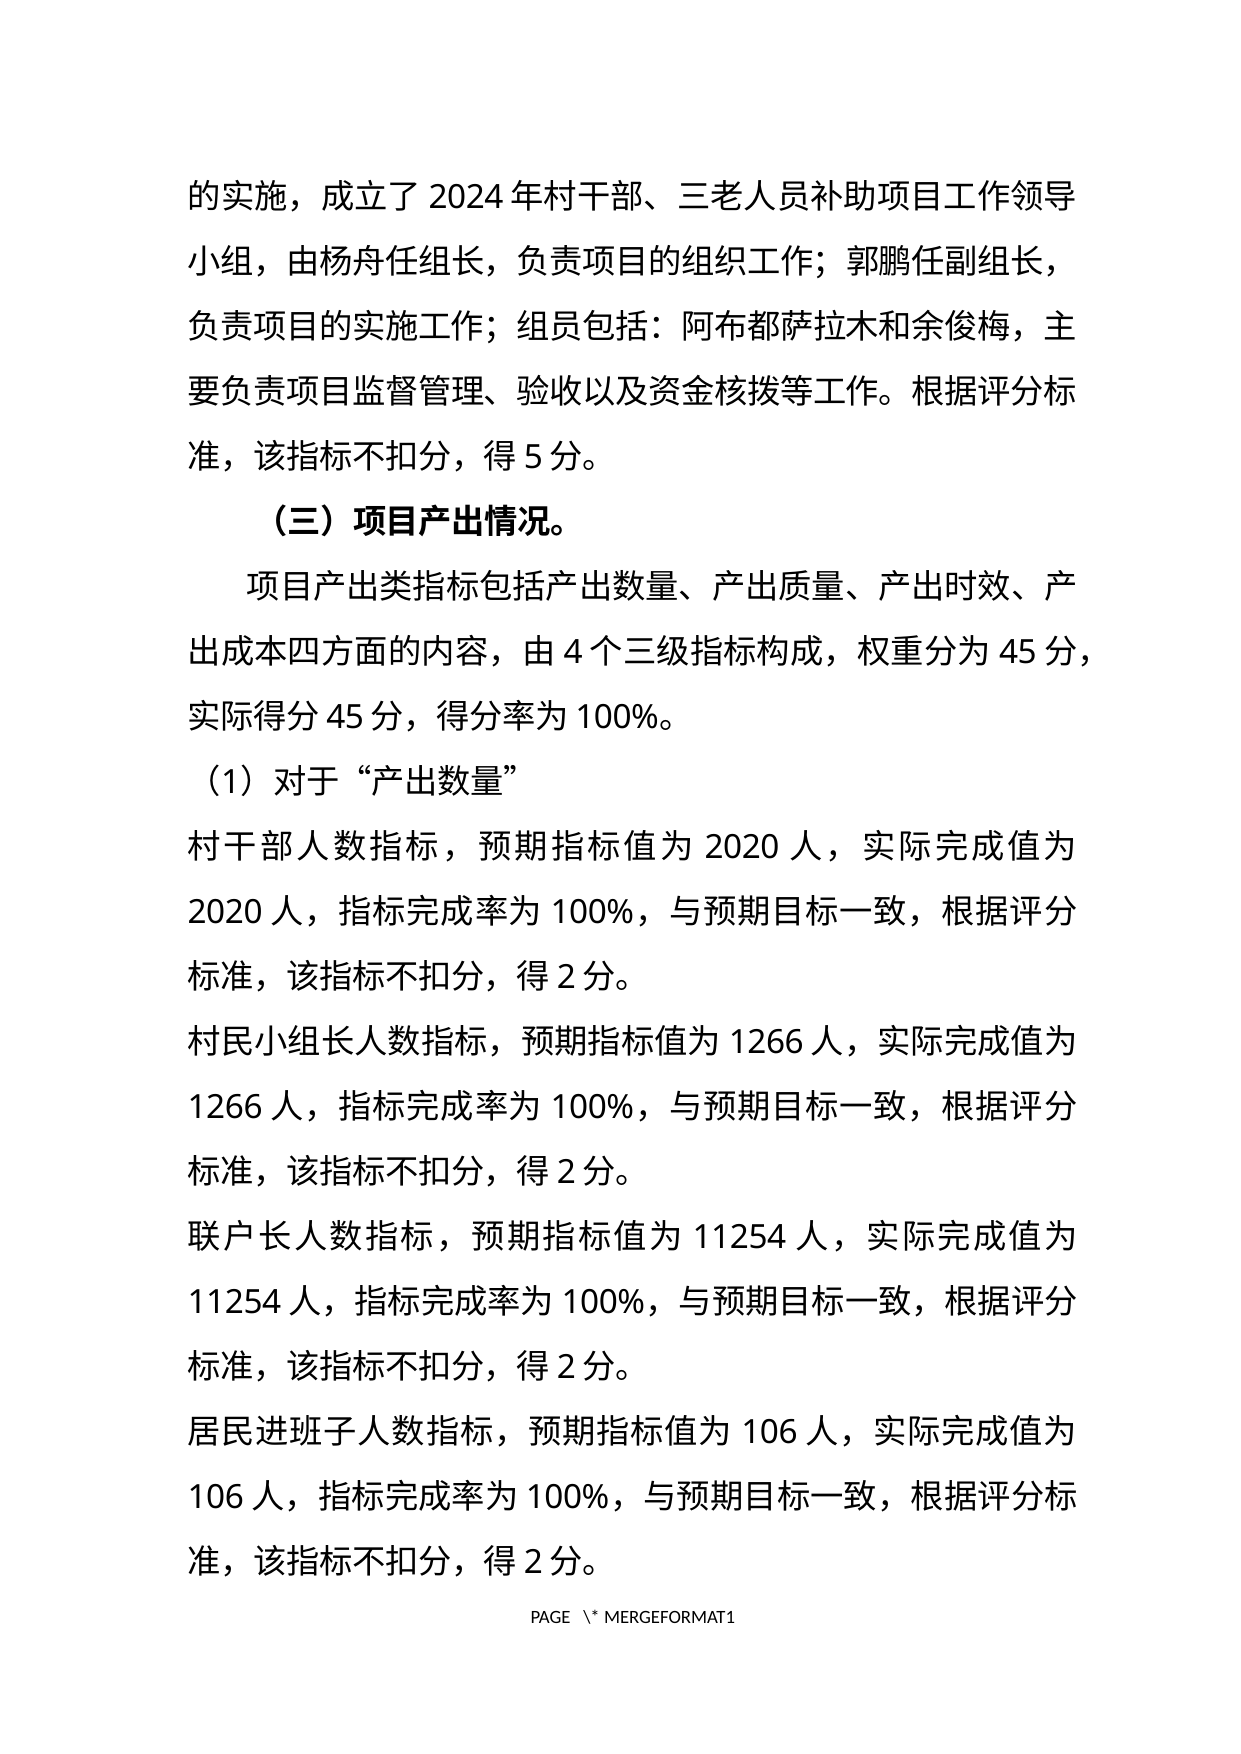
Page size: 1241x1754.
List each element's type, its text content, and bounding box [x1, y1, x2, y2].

text （三）项目产出情况。 [187, 487, 1078, 552]
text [187, 552, 1078, 1592]
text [187, 162, 1078, 487]
